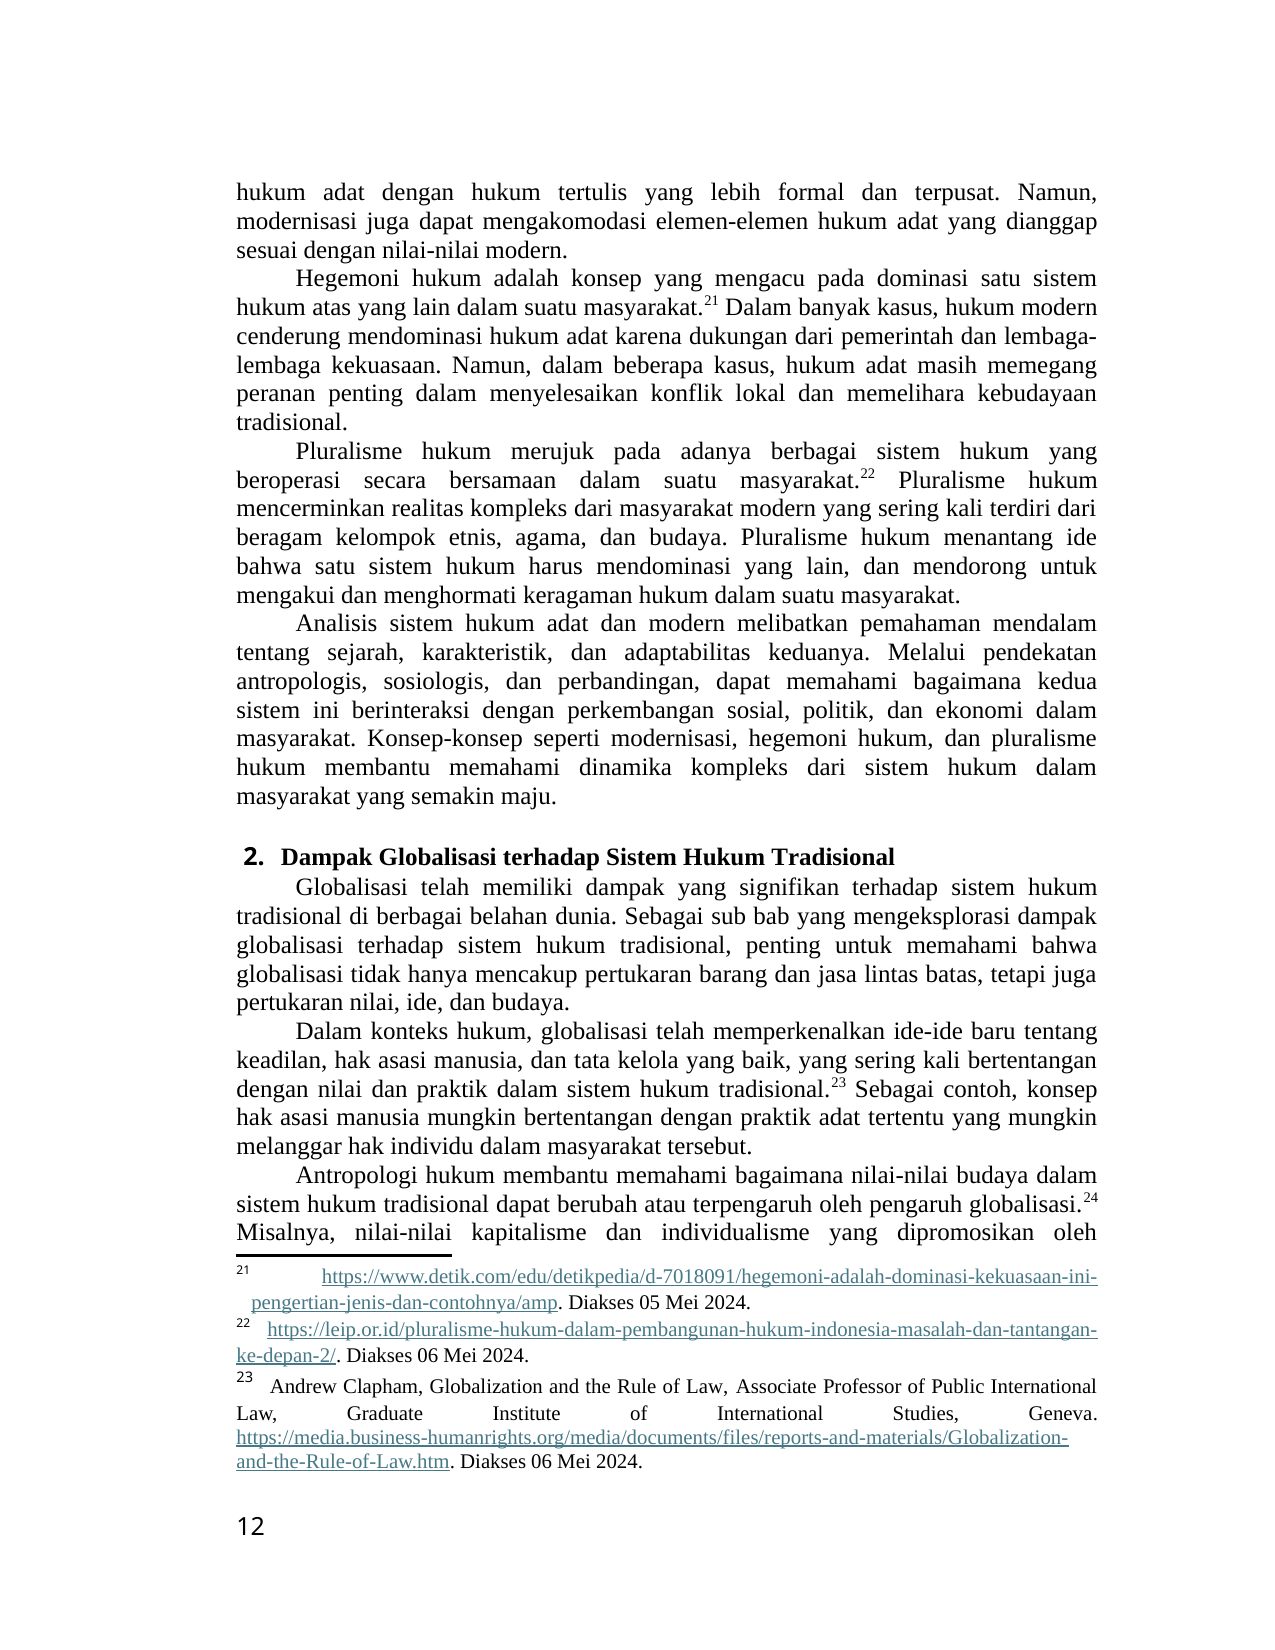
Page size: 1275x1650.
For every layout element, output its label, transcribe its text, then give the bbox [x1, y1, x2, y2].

text Globalisasi telah memiliki dampak yang signifikan terhadap sistem hukum tradisional di berbagai belahan dunia. Sebagai sub bab yang mengeksplorasi dampak globalisasi terhadap sistem hukum tradisional, penting untuk memahami bahwa globalisasi tidak hanya mencakup pertukaran barang dan jasa lintas batas, tetapi juga pertukaran nilai, ide, dan budaya. [236, 872, 1098, 1016]
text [236, 1160, 1098, 1246]
text Dalam konteks hukum, globalisasi telah memperkenalkan ide-ide baru tentang keadilan, hak asasi manusia, dan tata kelola yang baik, yang sering kali bertentangan dengan nilai dan praktik dalam sistem hukum tradisional. Sebagai contoh, konsep hak asasi manusia mungkin bertentangan dengan praktik adat tertentu yang mungkin melanggar hak individu dalam masyarakat tersebut. [236, 1016, 1098, 1160]
list Dampak Globalisasi terhadap Sistem Hukum Tradisional [243, 838, 1098, 872]
text Analisis sistem hukum adat dan modern melibatkan pemahaman mendalam tentang sejarah, karakteristik, dan adaptabilitas keduanya. Melalui pendekatan antropologis, sosiologis, dan perbandingan, dapat memahami bagaimana kedua sistem ini berinteraksi dengan perkembangan sosial, politik, dan ekonomi dalam masyarakat. Konsep-konsep seperti modernisasi, hegemoni hukum, dan pluralisme hukum membantu memahami dinamika kompleks dari sistem hukum dalam masyarakat yang semakin maju. [236, 608, 1098, 810]
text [236, 177, 1098, 263]
text Hegemoni hukum adalah konsep yang mengacu pada dominasi satu sistem hukum atas yang lain dalam suatu masyarakat. Dalam banyak kasus, hukum modern cenderung mendominasi hukum adat karena dukungan dari pemerintah dan lembaga-lembaga kekuasaan. Namun, dalam beberapa kasus, hukum adat masih memegang peranan penting dalam menyelesaikan konflik lokal dan memelihara kebudayaan tradisional. [236, 263, 1098, 436]
text Pluralisme hukum merujuk pada adanya berbagai sistem hukum yang beroperasi secara bersamaan dalam suatu masyarakat. Pluralisme hukum mencerminkan realitas kompleks dari masyarakat modern yang sering kali terdiri dari beragam kelompok etnis, agama, dan budaya. Pluralisme hukum menantang ide bahwa satu sistem hukum harus mendominasi yang lain, dan mendorong untuk mengakui dan menghormati keragaman hukum dalam suatu masyarakat. [236, 436, 1098, 608]
